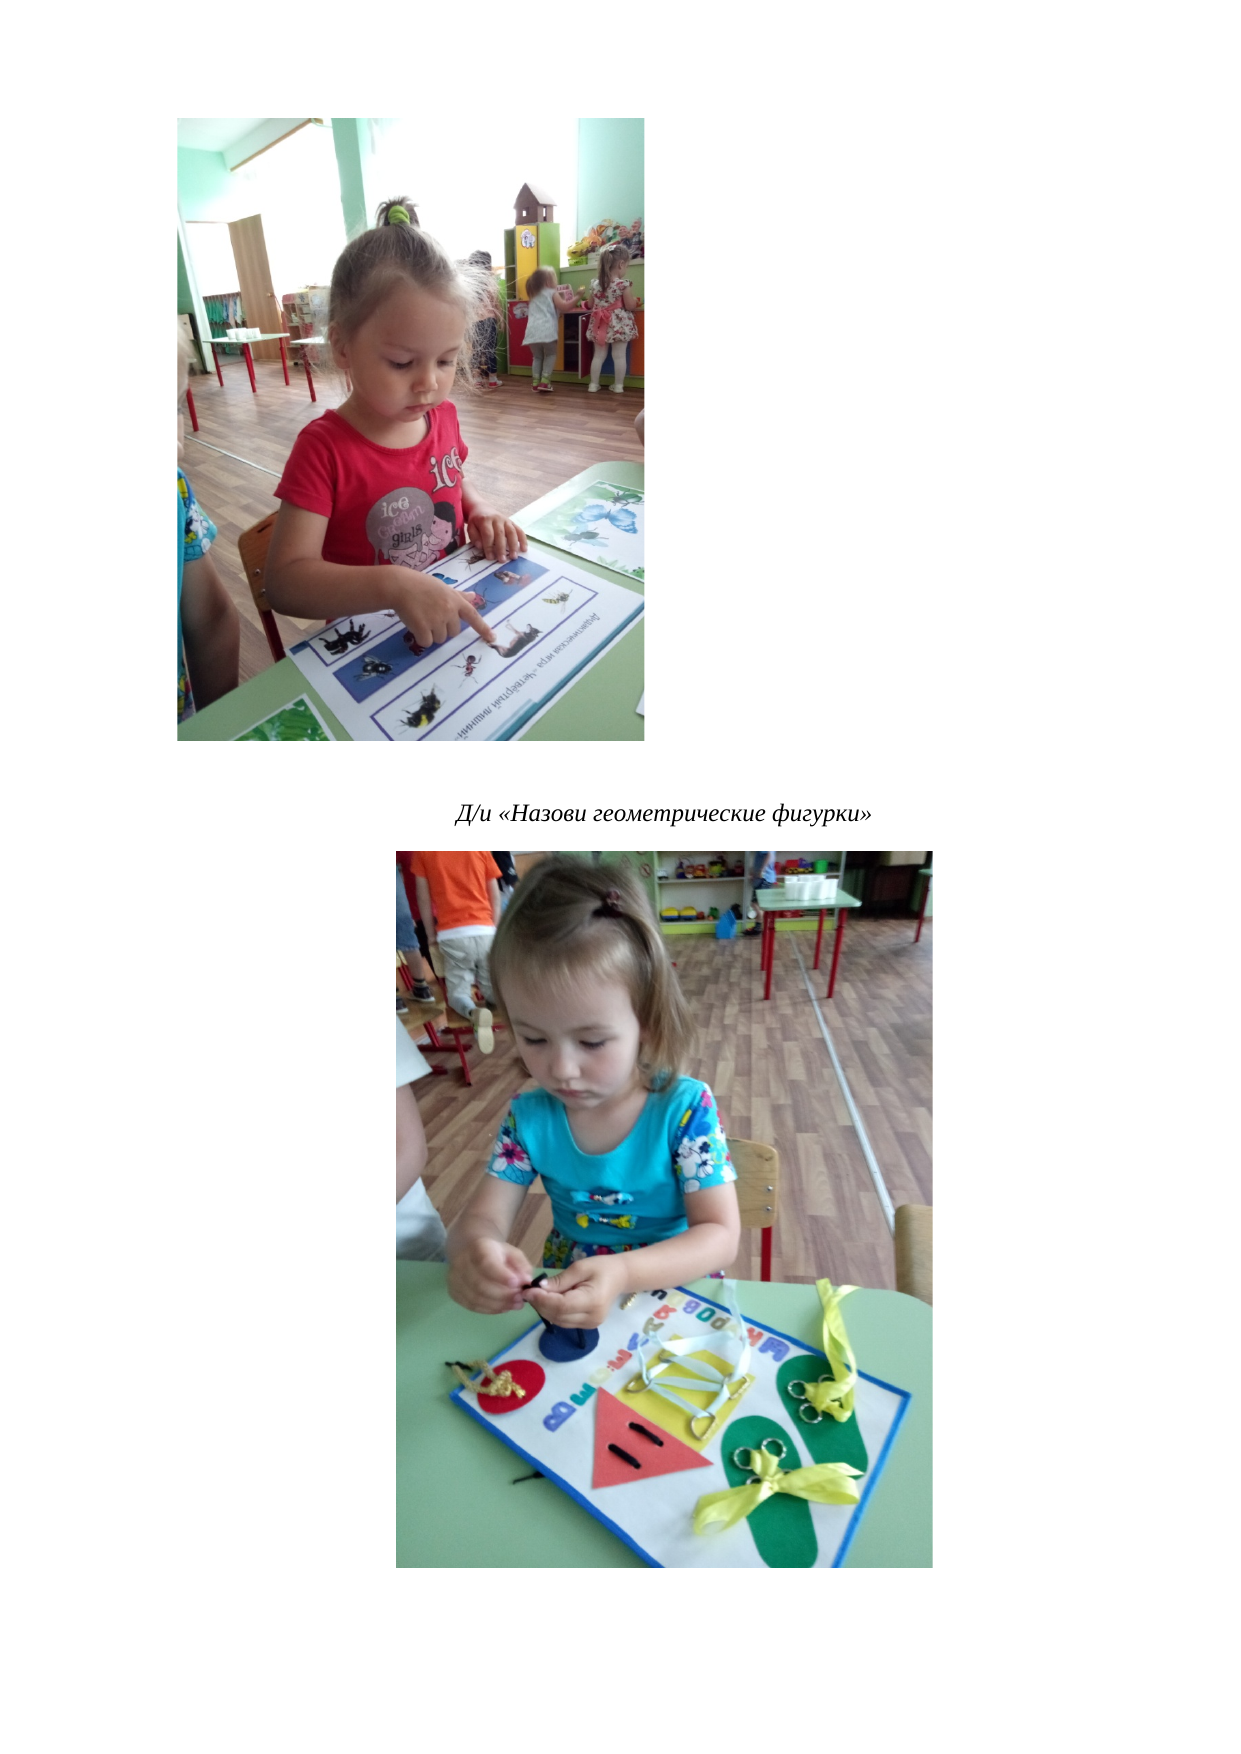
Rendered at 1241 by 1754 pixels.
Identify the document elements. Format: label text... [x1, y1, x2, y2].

text Д/и «Назови геометрические фигурки» [177, 798, 1152, 826]
picture [177, 118, 645, 741]
picture [396, 851, 933, 1568]
